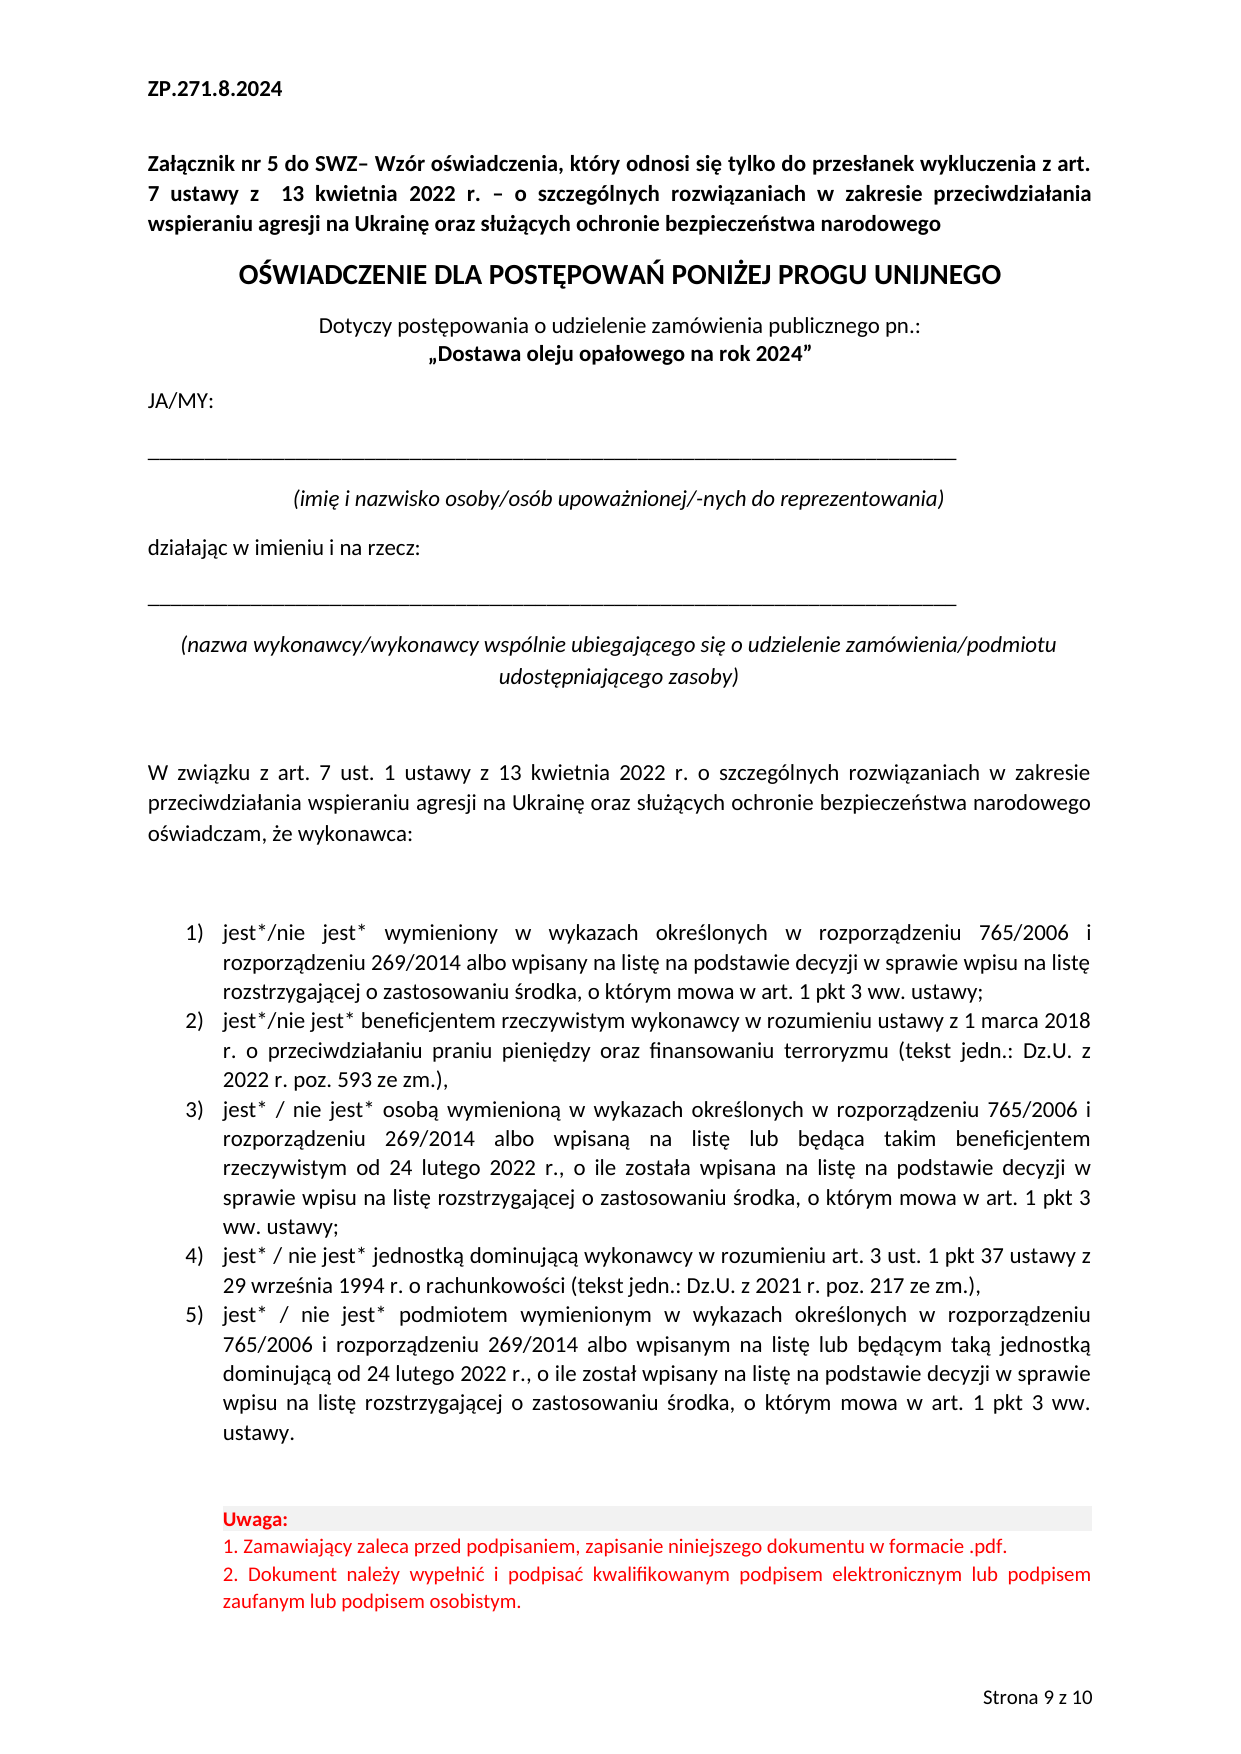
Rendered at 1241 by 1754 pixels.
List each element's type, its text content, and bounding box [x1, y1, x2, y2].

text Dotyczy postępowania o udzielenie zamówienia publicznego pn.: [148, 311, 1092, 339]
text (nazwa wykonawcy/wykonawcy wspólnie ubiegającego się o udzielenie zamówienia/podmiotu udostępniającego zasoby) [148, 630, 1092, 691]
text 1. Zamawiający zaleca przed podpisaniem, zapisanie niniejszego dokumentu w formacie .pdf. [223, 1533, 1092, 1559]
text Załącznik nr 5 do SWZ– Wzór oświadczenia, który odnosi się tylko do przesłanek wykluczenia z art. 7 ustawy z 13 kwietnia 2022 r. – o szczególnych rozwiązaniach w zakresie przeciwdziałania wspieraniu agresji na Ukrainę oraz służących ochronie bezpieczeństwa narodowego [148, 149, 1092, 237]
text działając w imieniu i na rzecz: [148, 533, 1092, 561]
text (imię i nazwisko osoby/osób upoważnionej/-nych do reprezentowania) [148, 484, 1092, 512]
list jest* / nie jest* podmiotem wymienionym w wykazach określonych w rozporządzeniu 765/2006 i rozporządzeniu 269/2014 albo wpisanym na listę lub będącym taką jednostką dominującą od 24 lutego 2022 r., o ile został wpisany na listę na podstawie decyzji w sprawie wpisu na listę rozstrzygającej o zastosowaniu środka, o którym mowa w art. 1 pkt 3 ww. ustawy. [185, 1300, 1092, 1446]
text Uwaga: [223, 1506, 1092, 1531]
text _______________________________________________________________________ [148, 581, 1092, 609]
list jest*/nie jest* wymieniony w wykazach określonych w rozporządzeniu 765/2006 i rozporządzeniu 269/2014 albo wpisany na listę na podstawie decyzji w sprawie wpisu na listę rozstrzygającej o zastosowaniu środka, o którym mowa w art. 1 pkt 3 ww. ustawy; [185, 918, 1092, 1005]
text OŚWIADCZENIE DLA POSTĘPOWAŃ PONIŻEJ PROGU UNIJNEGO [148, 256, 1092, 292]
text _______________________________________________________________________ [148, 435, 1092, 463]
text JA/MY: [148, 386, 1092, 414]
list jest* / nie jest* jednostką dominującą wykonawcy w rozumieniu art. 3 ust. 1 pkt 37 ustawy z 29 września 1994 r. o rachunkowości (tekst jedn.: Dz.U. z 2021 r. poz. 217 ze zm.), [185, 1242, 1092, 1299]
list jest* / nie jest* osobą wymienioną w wykazach określonych w rozporządzeniu 765/2006 i rozporządzeniu 269/2014 albo wpisaną na listę lub będąca takim beneficjentem rzeczywistym od 24 lutego 2022 r., o ile została wpisana na listę na podstawie decyzji w sprawie wpisu na listę rozstrzygającej o zastosowaniu środka, o którym mowa w art. 1 pkt 3 ww. ustawy; [185, 1095, 1092, 1240]
list jest*/nie jest* beneficjentem rzeczywistym wykonawcy w rozumieniu ustawy z 1 marca 2018 r. o przeciwdziałaniu praniu pieniędzy oraz finansowaniu terroryzmu (tekst jedn.: Dz.U. z 2022 r. poz. 593 ze zm.), [185, 1007, 1092, 1093]
text 2. Dokument należy wypełnić i podpisać kwalifikowanym podpisem elektronicznym lub podpisem zaufanym lub podpisem osobistym. [223, 1561, 1092, 1613]
text „Dostawa oleju opałowego na rok 2024” [148, 339, 1092, 367]
text W związku z art. 7 ust. 1 ustawy z 13 kwietnia 2022 r. o szczególnych rozwiązaniach w zakresie przeciwdziałania wspieraniu agresji na Ukrainę oraz służących ochronie bezpieczeństwa narodowego oświadczam, że wykonawca: [148, 758, 1092, 847]
